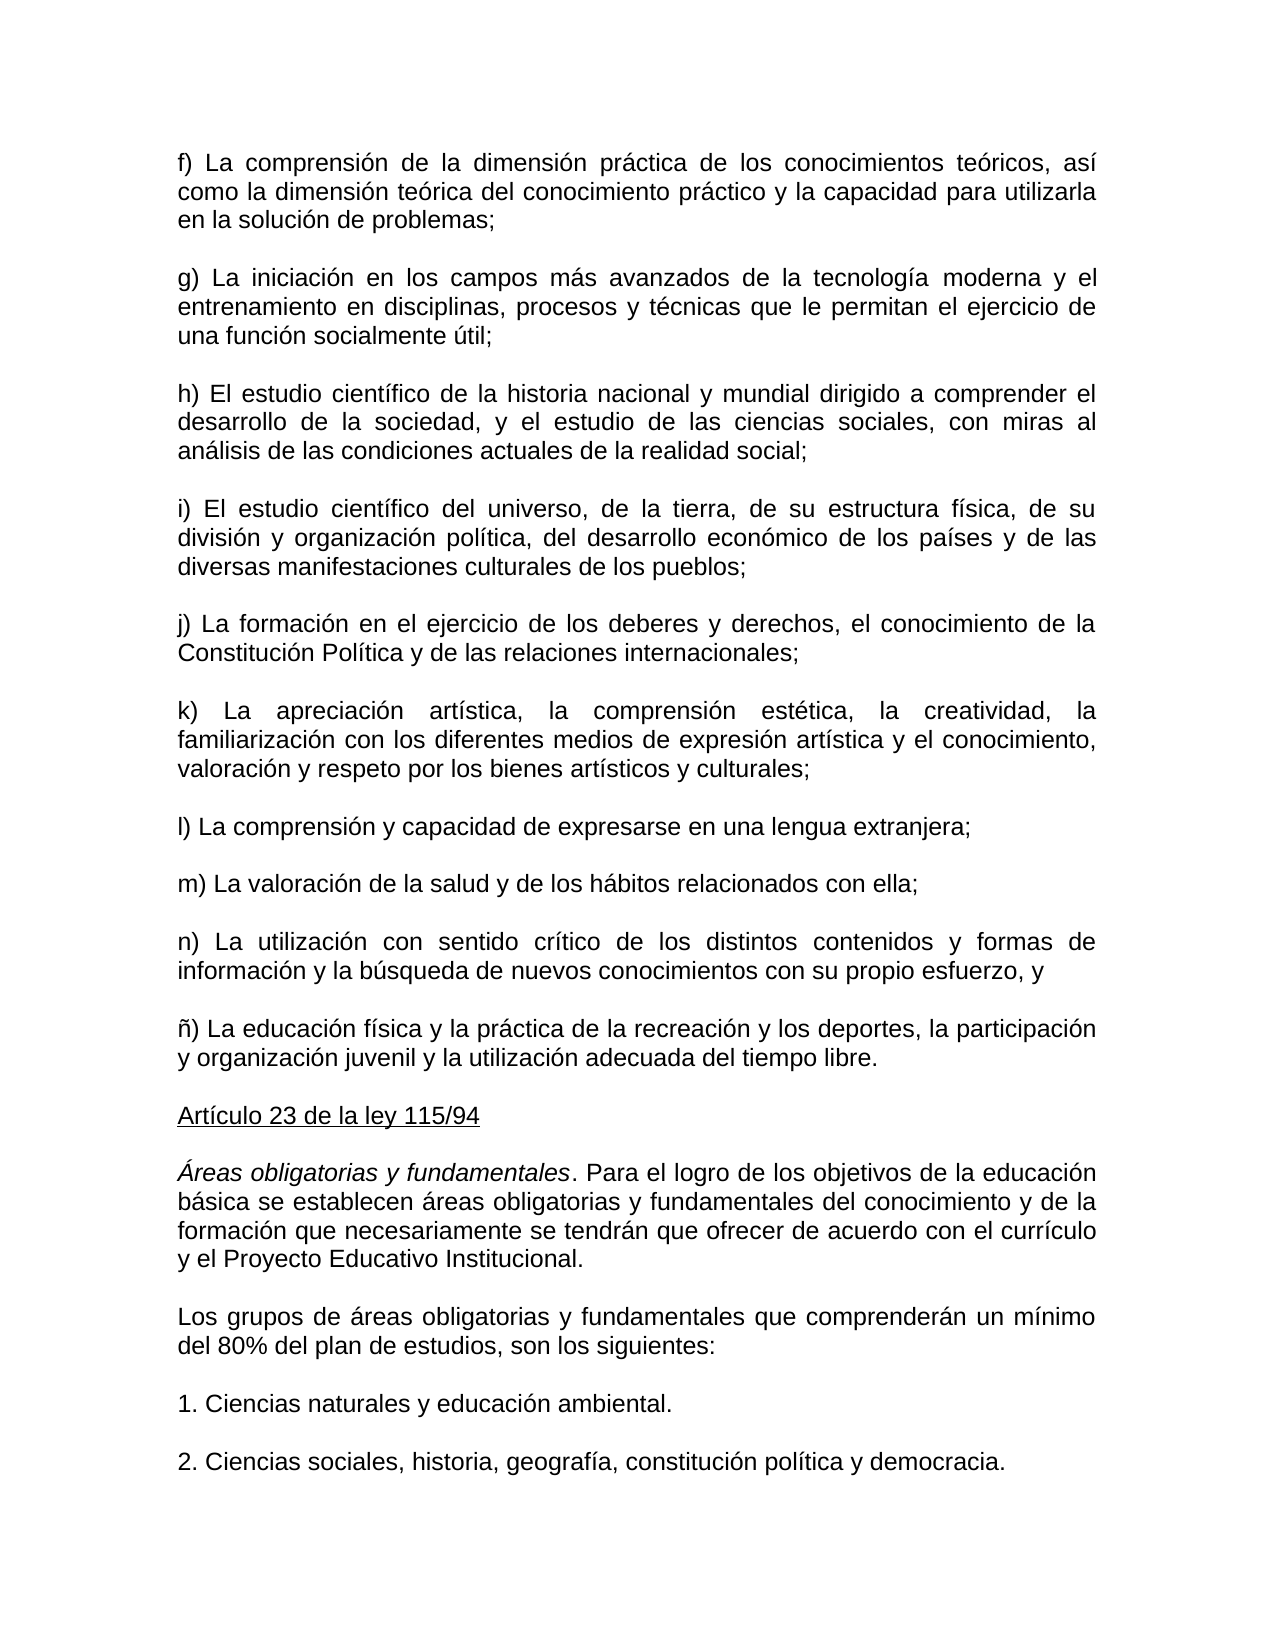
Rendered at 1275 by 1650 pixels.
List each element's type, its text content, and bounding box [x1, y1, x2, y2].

text 1. Ciencias naturales y educación ambiental. [177, 1389, 1098, 1418]
text l) La comprensión y capacidad de expresarse en una lengua extranjera; [177, 811, 1098, 840]
text g) La iniciación en los campos más avanzados de la tecnología moderna y el entrenamiento en disciplinas, procesos y técnicas que le permitan el ejercicio de una función socialmente útil; [177, 263, 1098, 349]
text n) La utilización con sentido crítico de los distintos contenidos y formas de información y la búsqueda de nuevos conocimientos con su propio esfuerzo, y [177, 927, 1098, 985]
text h) El estudio científico de la historia nacional y mundial dirigido a comprender el desarrollo de la sociedad, y el estudio de las ciencias sociales, con miras al análisis de las condiciones actuales de la realidad social; [177, 378, 1098, 465]
text ñ) La educación física y la práctica de la recreación y los deportes, la participación y organización juvenil y la utilización adecuada del tiempo libre. [177, 1014, 1098, 1071]
text k) La apreciación artística, la comprensión estética, la creatividad, la familiarización con los diferentes medios de expresión artística y el conocimiento, valoración y respeto por los bienes artísticos y culturales; [177, 696, 1098, 782]
text Áreas obligatorias y fundamentales. Para el logro de los objetivos de la educación básica se establecen áreas obligatorias y fundamentales del conocimiento y de la formación que necesariamente se tendrán que ofrecer de acuerdo con el currículo y el Proyecto Educativo Institucional. [177, 1158, 1098, 1273]
text Artículo 23 de la ley 115/94 [177, 1101, 1098, 1129]
text Los grupos de áreas obligatorias y fundamentales que comprenderán un mínimo del 80% del plan de estudios, son los siguientes: [177, 1302, 1098, 1360]
text i) El estudio científico del universo, de la tierra, de su estructura física, de su división y organización política, del desarrollo económico de los países y de las diversas manifestaciones culturales de los pueblos; [177, 494, 1098, 580]
text m) La valoración de la salud y de los hábitos relacionados con ella; [177, 869, 1098, 898]
text j) La formación en el ejercicio de los deberes y derechos, el conocimiento de y de las relaciones internacionales; [177, 609, 1098, 667]
text f) La comprensión de la dimensión práctica de los conocimientos teóricos, así como la dimensión teórica del conocimiento práctico y la capacidad para utilizarla en la solución de problemas; [177, 148, 1098, 234]
text 2. Ciencias sociales, historia, geografía, constitución política y democracia. [177, 1447, 1098, 1476]
